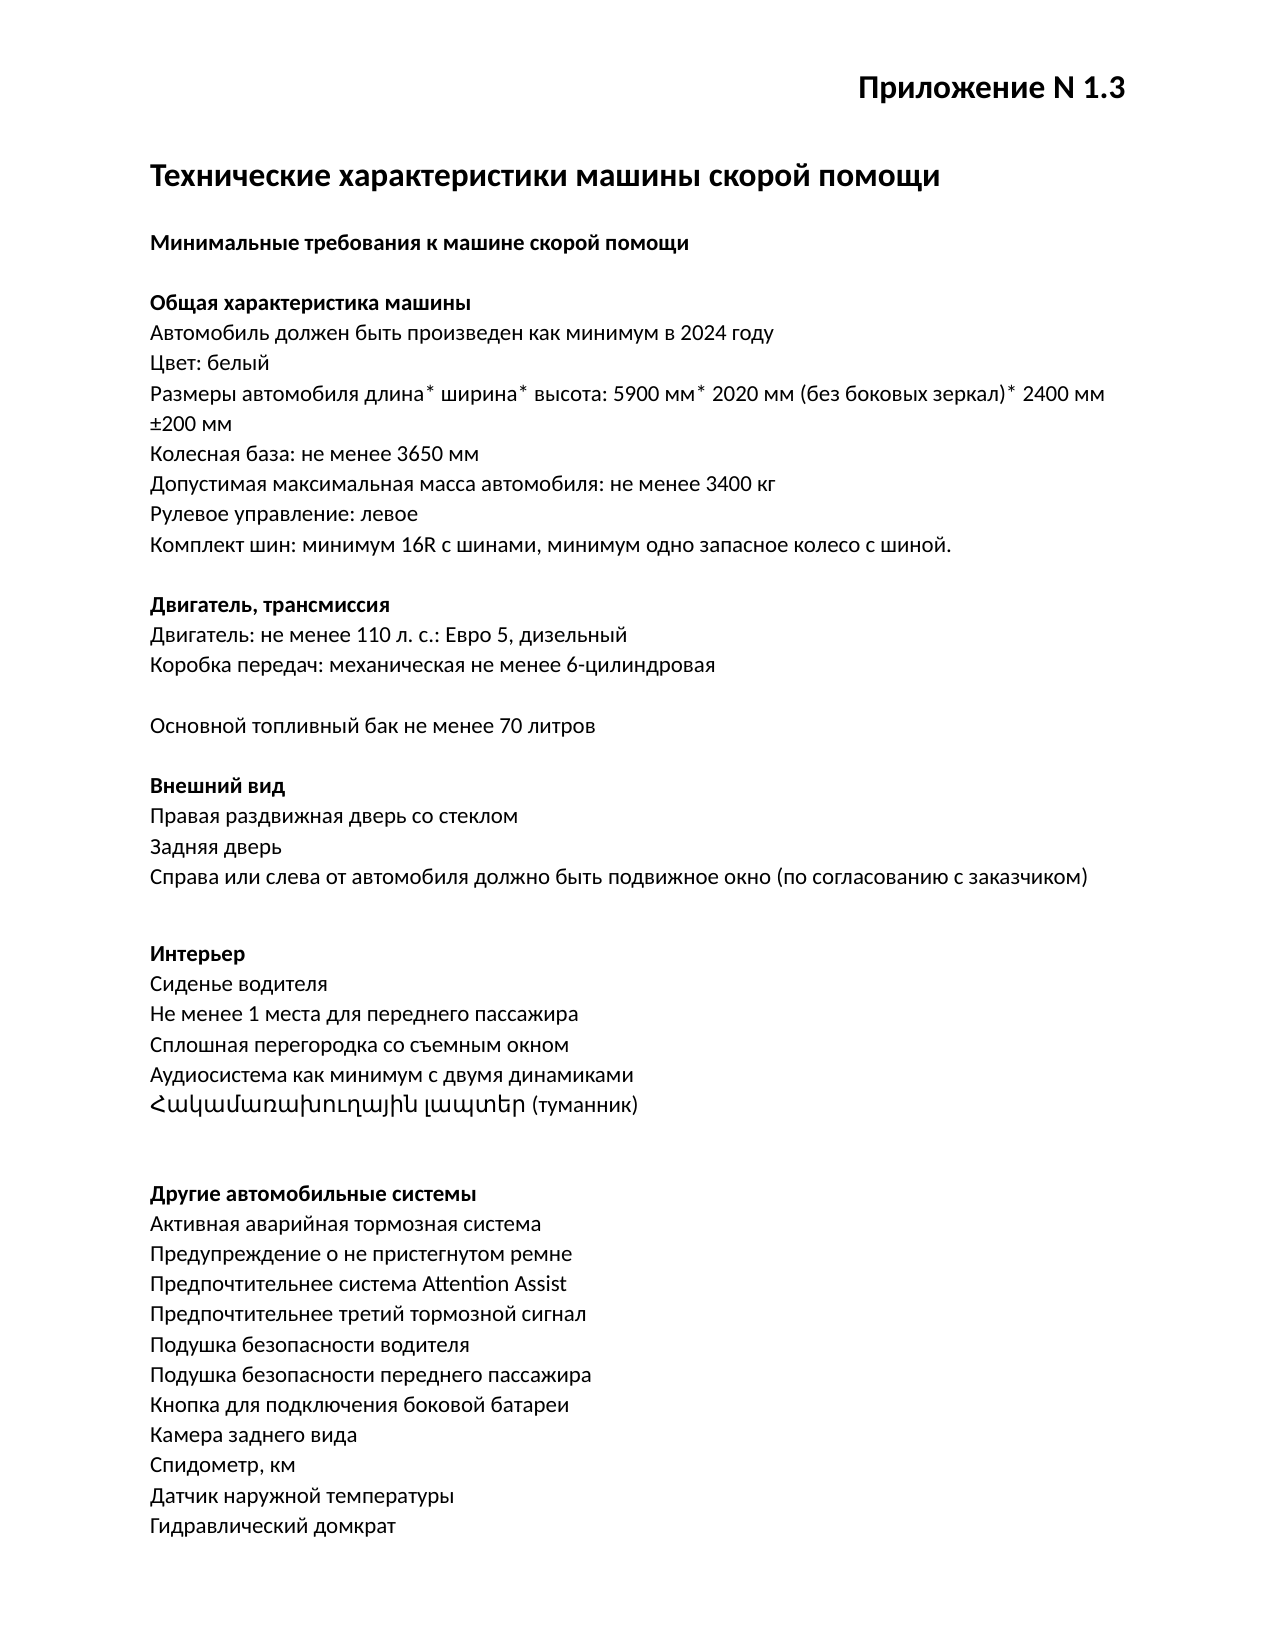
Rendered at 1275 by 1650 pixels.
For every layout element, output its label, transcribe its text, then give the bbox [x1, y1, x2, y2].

text Коробка передач: механическая не менее 6-цилиндровая [150, 651, 1125, 679]
text Другие автомобильные системы [150, 1179, 1125, 1207]
text Подушка безопасности переднего пассажира [150, 1360, 1125, 1388]
text Правая раздвижная дверь со стеклом [150, 802, 1125, 830]
text Внешний вид [150, 771, 1125, 799]
text Спидометр, км [150, 1451, 1125, 1478]
text Комплект шин: минимум 16R с шинами, минимум одно запасное колесо с шиной. [150, 530, 1125, 558]
text Предупреждение о не пристегнутом ремне [150, 1239, 1125, 1267]
text Сиденье водителя [150, 969, 1125, 997]
text Двигатель: не менее 110 л. с.: Евро 5, дизельный [150, 620, 1125, 648]
text Справа или слева от автомобиля должно быть подвижное окно (по согласованию с заказчиком) [150, 862, 1125, 890]
text Гидравлический домкрат [150, 1511, 1125, 1539]
text Автомобиль должен быть произведен как минимум в 2024 году [150, 318, 1125, 346]
text Не менее 1 места для переднего пассажира [150, 999, 1125, 1028]
text Датчик наружной температуры [150, 1481, 1125, 1509]
text Сплошная перегородка со съемным окном [150, 1030, 1125, 1058]
text Общая характеристика машины [150, 288, 1125, 316]
text Допустимая максимальная масса автомобиля: не менее 3400 кг [150, 469, 1125, 497]
text Аудиосистема как минимум с двумя динамиками [150, 1060, 1125, 1088]
text Приложение N 1.3 [150, 66, 1125, 106]
text Технические характеристики машины скорой помощи [150, 153, 1125, 194]
text Рулевое управление: левое [150, 499, 1125, 528]
text Колесная база: не менее 3650 мм [150, 439, 1125, 467]
text Цвет: белый [150, 348, 1125, 377]
text Активная аварийная тормозная система [150, 1209, 1125, 1237]
text Кнопка для подключения боковой батареи [150, 1390, 1125, 1418]
text Камера заднего вида [150, 1420, 1125, 1448]
text Основной топливный бак не менее 70 литров [150, 711, 1125, 739]
text Минимальные требования к машине скорой помощи [150, 228, 1125, 256]
text Предпочтительнее третий тормозной сигнал [150, 1299, 1125, 1327]
text Двигатель, трансмиссия [150, 590, 1125, 618]
text Հակամառախուղային լապտեր (туманник) [150, 1090, 1125, 1118]
text Предпочтительнее система Attention Assist [150, 1269, 1125, 1297]
text Задняя дверь [150, 832, 1125, 860]
text Интерьер [150, 939, 1125, 967]
text Размеры автомобиля длина* ширина* высота: 5900 мм* 2020 мм (без боковых зеркал)* 2400 мм ±200 мм [150, 379, 1125, 437]
text Подушка безопасности водителя [150, 1330, 1125, 1358]
